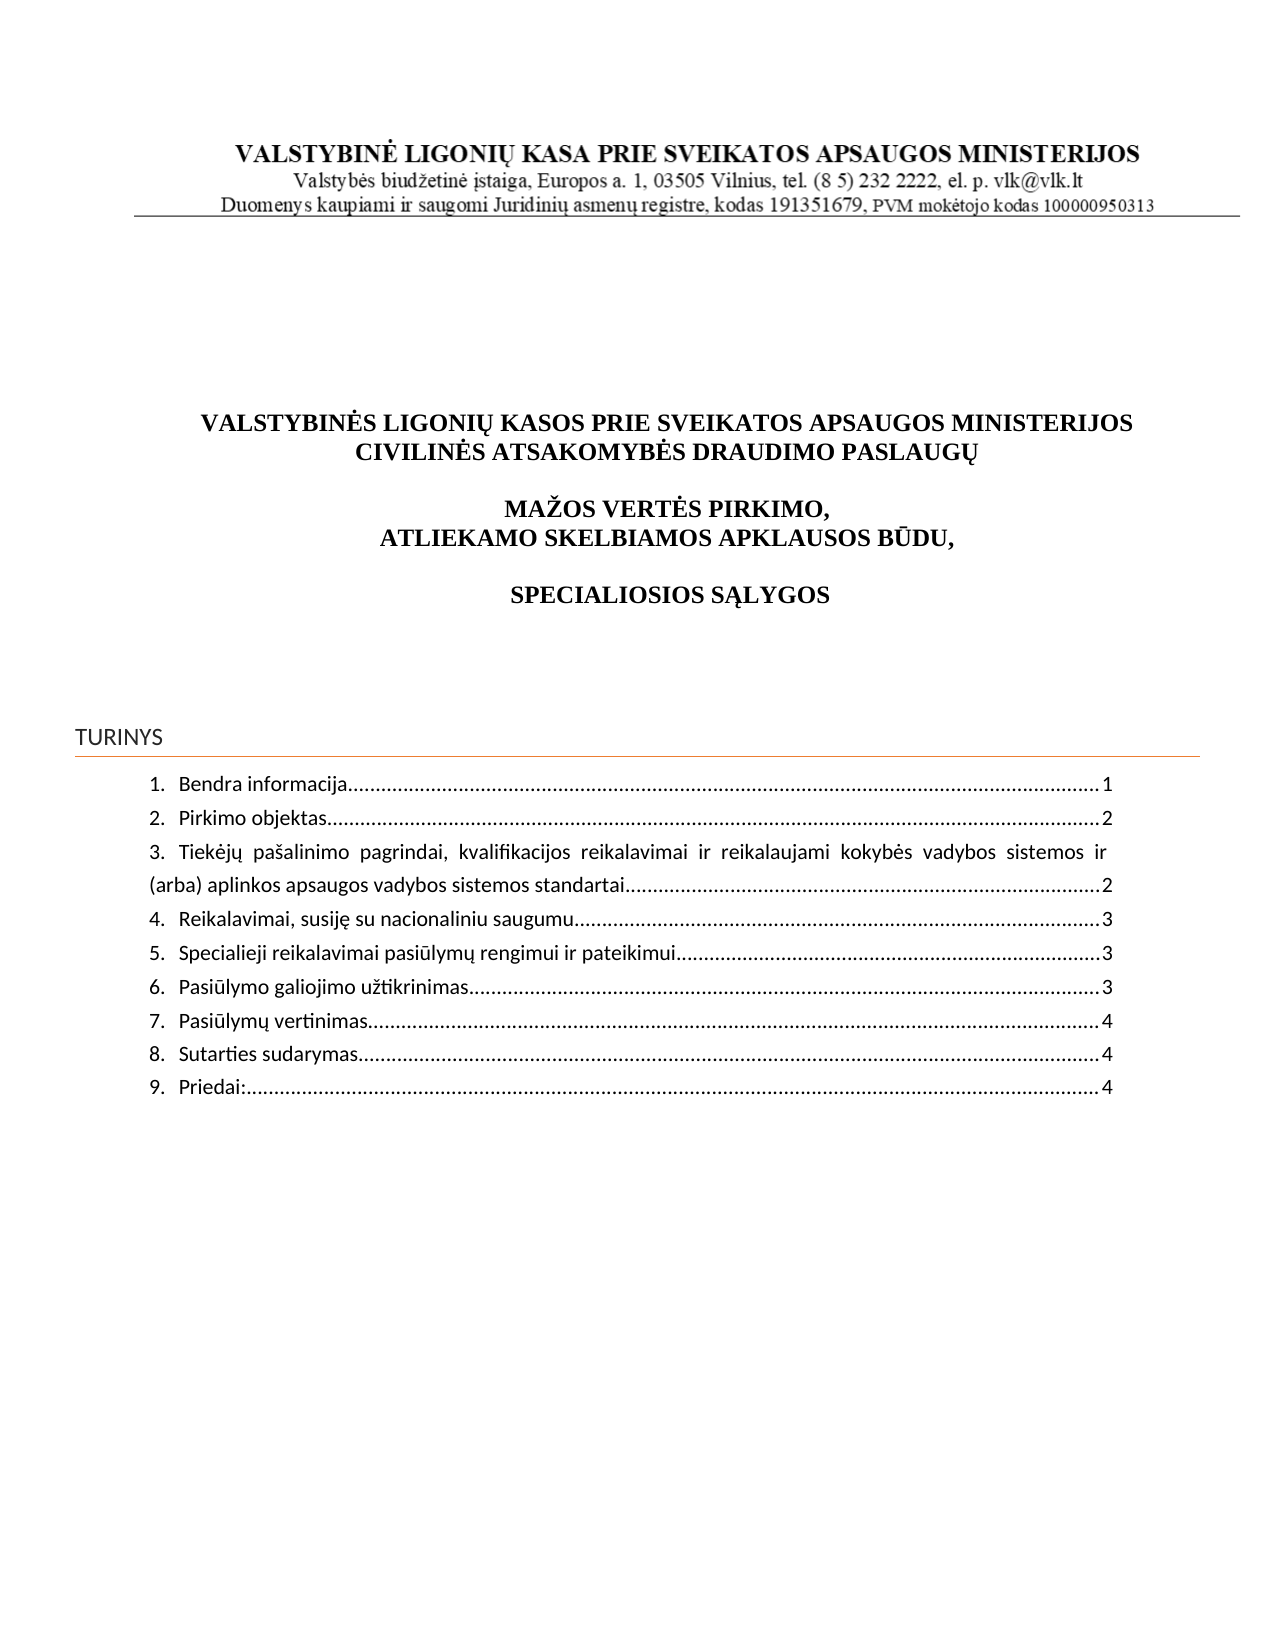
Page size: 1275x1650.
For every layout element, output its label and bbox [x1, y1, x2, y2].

picture [134, 139, 1241, 265]
